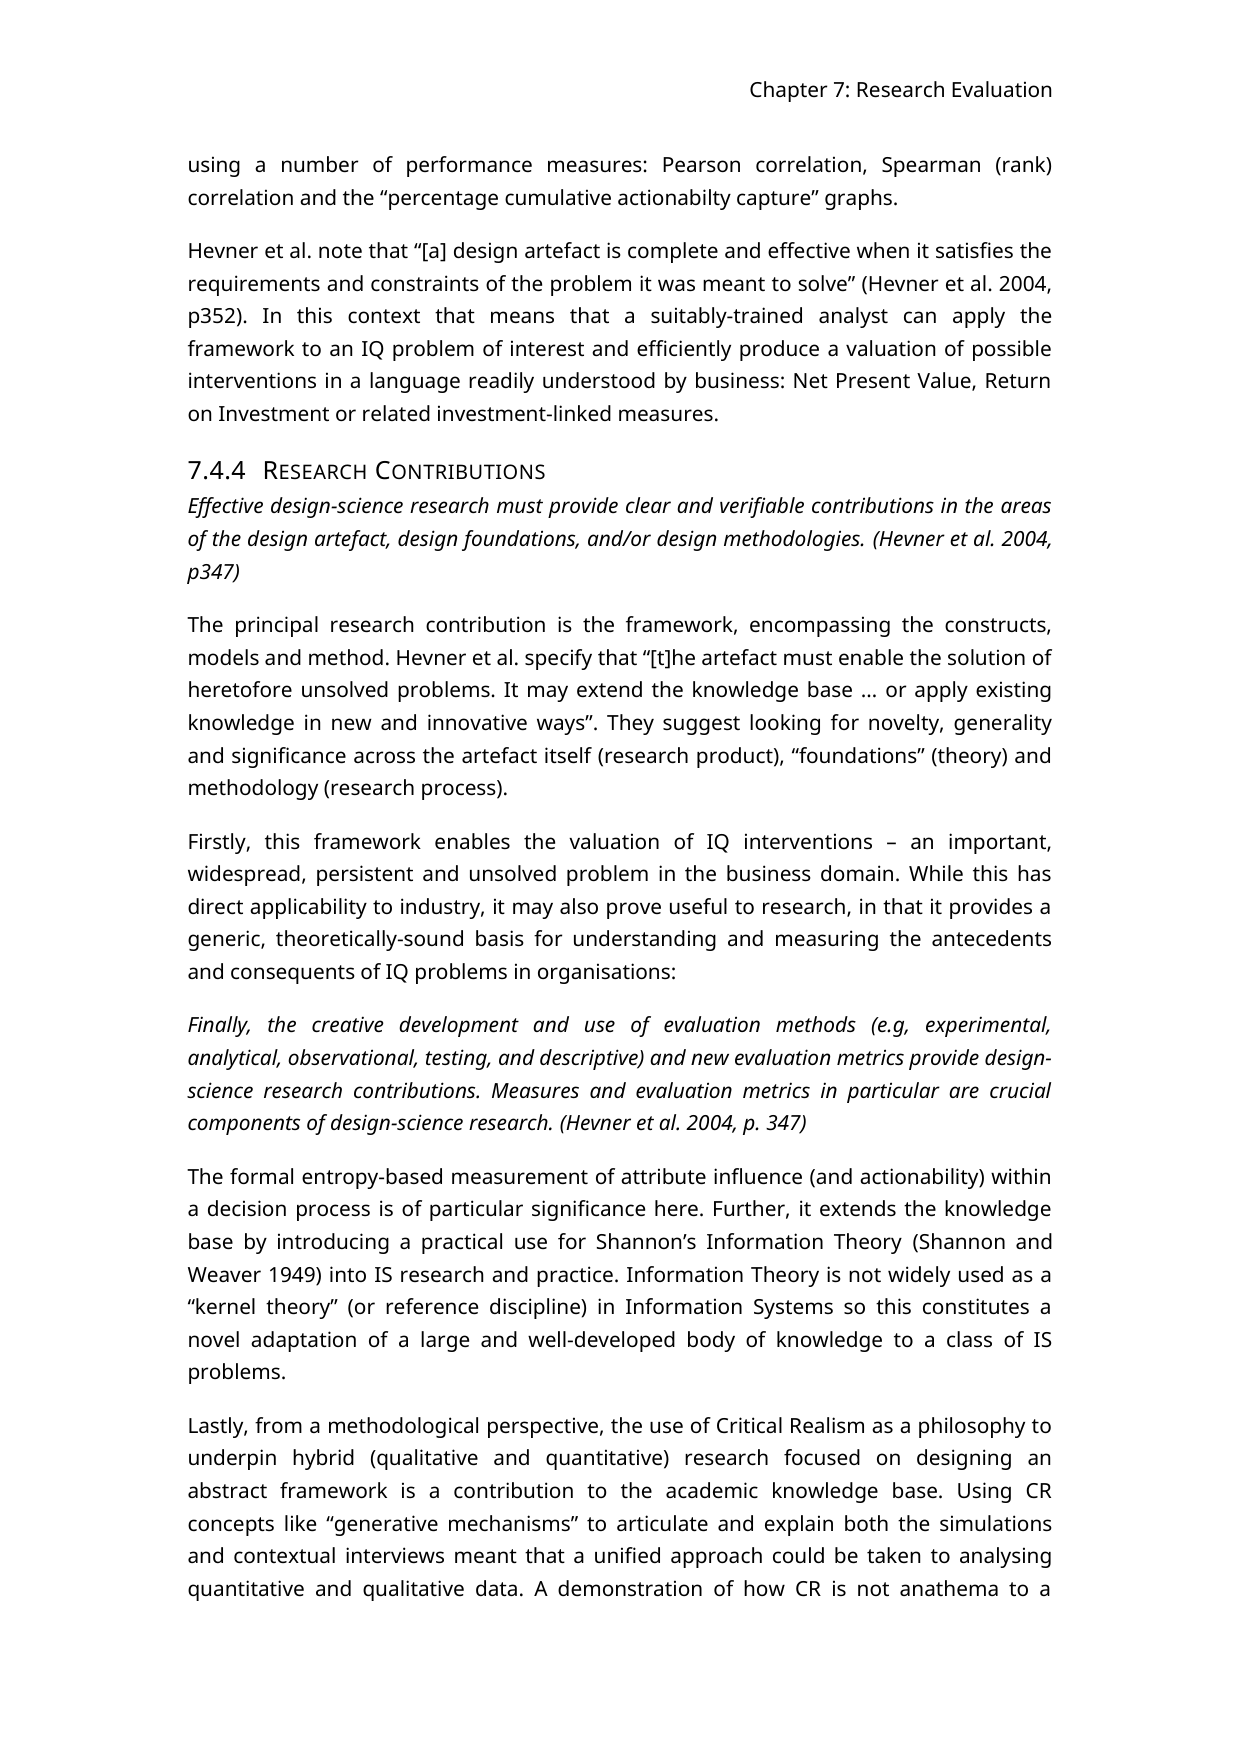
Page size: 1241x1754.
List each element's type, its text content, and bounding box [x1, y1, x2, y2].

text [187, 150, 1053, 211]
text Finally, the creative development and use of evaluation methods (e.g, experimental, analytical, observational, testing, and descriptive) and new evaluation metrics provide design-science research contributions. Measures and evaluation metrics in particular are crucial components of design-science research. (Hevner et al. 2004, p. 347) [187, 1011, 1053, 1137]
text Firstly, this framework enables the valuation of IQ interventions – an important, widespread, persistent and unsolved problem in the business domain. While this has direct applicability to industry, it may also prove useful to research, in that it provides a generic, theoretically-sound basis for understanding and measuring the antecedents and consequents of IQ problems in organisations: [187, 827, 1053, 986]
text The principal research contribution is the framework, encompassing the constructs, models and method. Hevner et al. specify that “[t]he artefact must enable the solution of heretofore unsolved problems. It may extend the knowledge base … or apply existing knowledge in new and innovative ways”. They suggest looking for novelty, generality and significance across the artefact itself (research product), “foundations” (theory) and methodology (research process). [187, 610, 1053, 802]
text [187, 1411, 1053, 1602]
subtitle Research Contributions [187, 452, 1053, 487]
text Hevner et al. note that “[a] design artefact is complete and effective when it satisfies the requirements and constraints of the problem it was meant to solve” (Hevner et al. 2004, p352). In this context that means that a suitably-trained analyst can apply the framework to an IQ problem of interest and efficiently produce a valuation of possible interventions in a language readily understood by business: Net Present Value, Return on Investment or related investment-linked measures. [187, 236, 1053, 427]
text The formal entropy-based measurement of attribute influence (and actionability) within a decision process is of particular significance here. Further, it extends the knowledge base by introducing a practical use for Shannon’s Information Theory (Shannon and Weaver 1949) into IS research and practice. Information Theory is not widely used as a “kernel theory” (or reference discipline) in Information Systems so this constitutes a novel adaptation of a large and well-developed body of knowledge to a class of IS problems. [187, 1162, 1053, 1386]
text Effective design-science research must provide clear and verifiable contributions in the areas of the design artefact, design foundations, and/or design methodologies. (Hevner et al. 2004, p347) [187, 492, 1053, 585]
